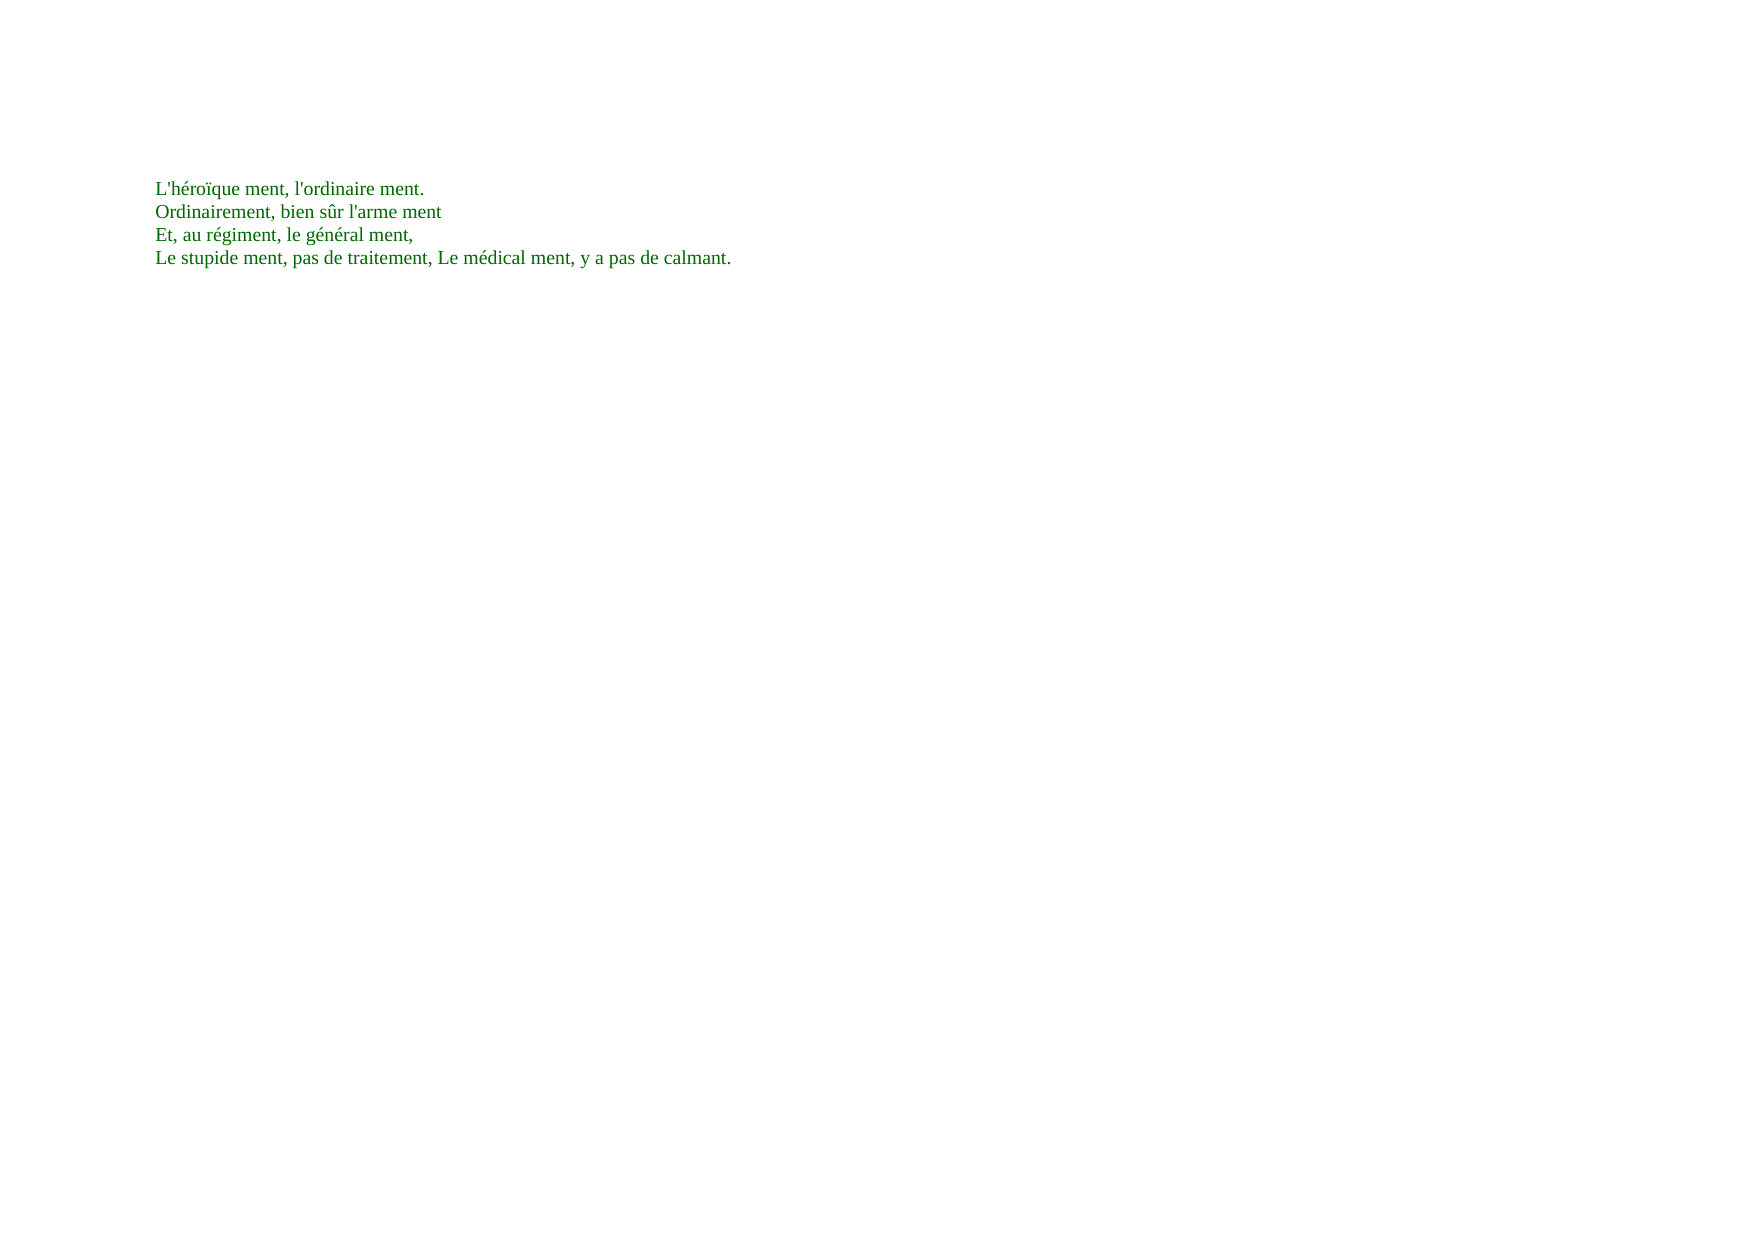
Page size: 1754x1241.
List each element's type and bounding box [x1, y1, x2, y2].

text [155, 177, 1606, 268]
